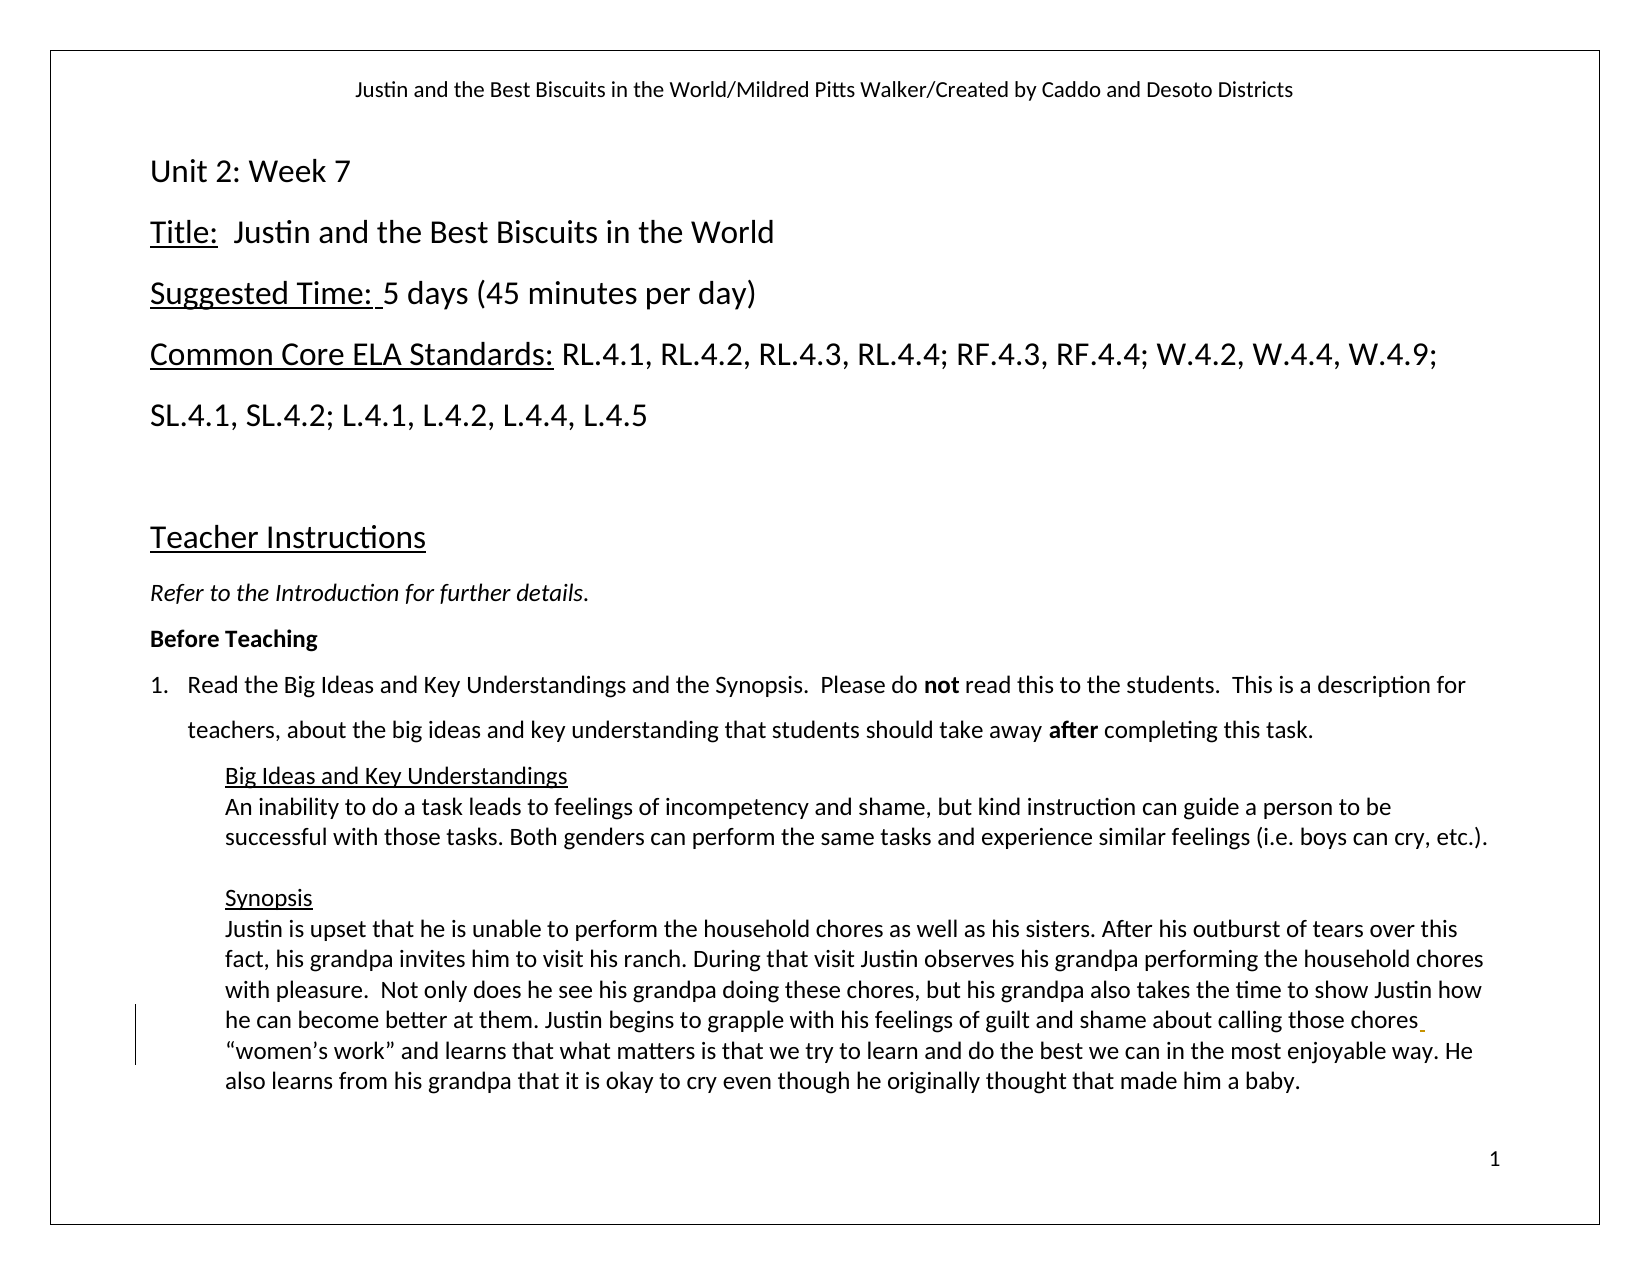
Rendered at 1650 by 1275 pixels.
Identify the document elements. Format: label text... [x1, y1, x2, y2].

text successful with those tasks. Both genders can perform the same tasks and experience similar feelings (i.e. boys can cry, etc.). [187, 821, 1500, 852]
text Big Ideas and Key Understandings [150, 760, 1500, 791]
text Before Teaching [150, 623, 1500, 653]
text Title: Justin and the Best Biscuits in the World [150, 211, 1500, 252]
text Unit 2: Week 7 [150, 150, 1500, 191]
list Read the Big Ideas and Key Understandings and the Synopsis. Please do not read this to the students. This is a description for teachers, about the big ideas and key understanding that students should take away after completing this task. [150, 669, 1500, 745]
text Teacher Instructions [150, 516, 1500, 557]
text Justin is upset that he is unable to perform the household chores as well as his sisters. After his outburst of tears over this fact, his grandpa invites him to visit his ranch. During that visit Justin observes his grandpa performing the household chores with pleasure. Not only does he see his grandpa doing these chores, but his grandpa also takes the time to show Justin how he can become better at them. Justin begins to grapple with his feelings of guilt and shame about calling those chores“women’s work” and learns that what matters is that we try to learn and do the best we can in the most enjoyable way. He also learns from his grandpa that it is okay to cry even though he originally thought that made him a baby. [225, 913, 1500, 1096]
text Common Core ELA Standards: RL.4.1, RL.4.2, RL.4.3, RL.4.4; RF.4.3, RF.4.4; W.4.2, W.4.4, W.4.9; SL.4.1, SL.4.2; L.4.1, L.4.2, L.4.4, L.4.5 [150, 333, 1500, 435]
text Synopsis [187, 882, 1500, 913]
text Refer to the Introduction for further details. [150, 577, 1500, 608]
text Suggested Time: 5 days (45 minutes per day) [150, 272, 1500, 313]
text An inability to do a task leads to feelings of incompetency and shame, but kind instruction can guide a person to be [150, 791, 1500, 821]
